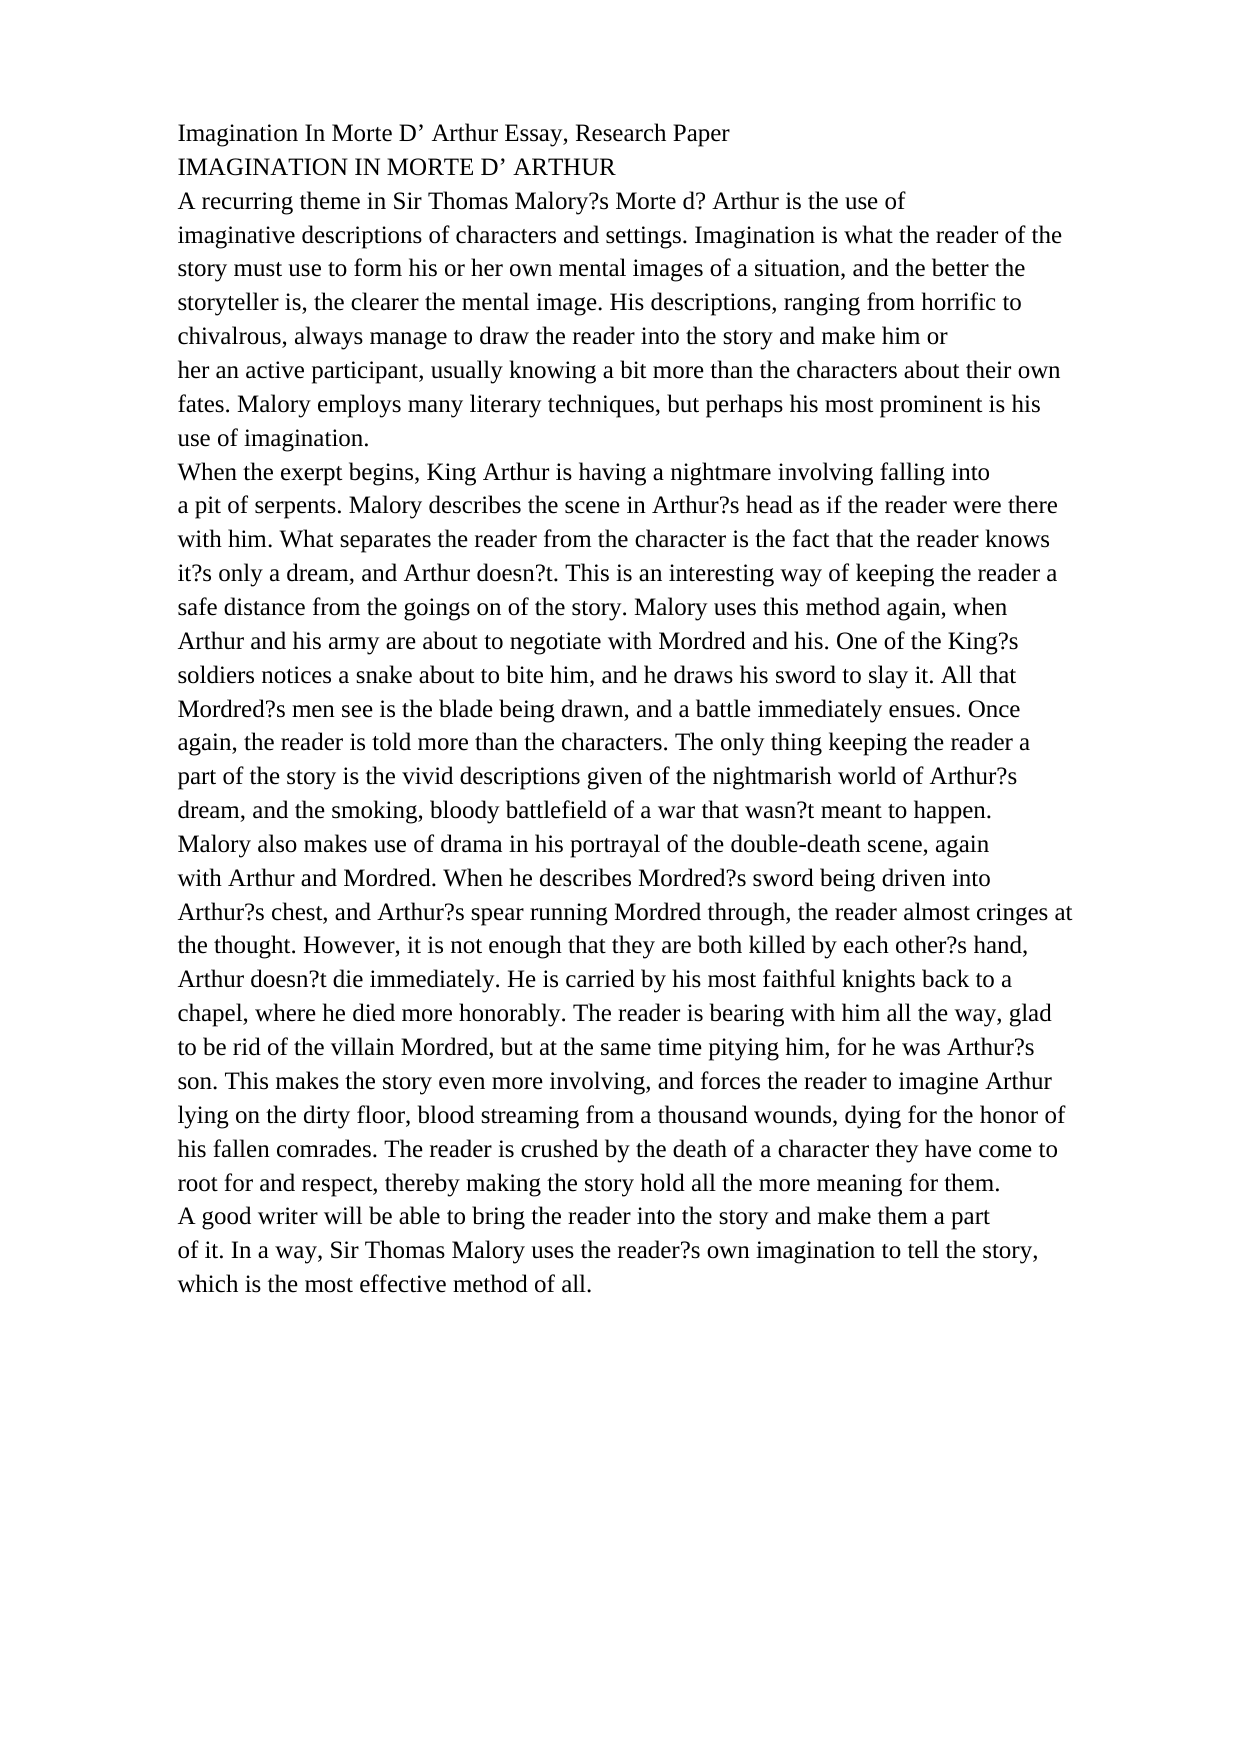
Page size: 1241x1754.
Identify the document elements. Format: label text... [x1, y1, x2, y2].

text Arthur and his army are about to negotiate with Mordred and his. One of the King?s [177, 626, 1152, 655]
text Arthur?s chest, and Arthur?s spear running Mordred through, the reader almost cringes at [177, 897, 1152, 926]
text to be rid of the villain Mordred, but at the same time pitying him, for he was Arthur?s [177, 1032, 1152, 1061]
text root for and respect, thereby making the story hold all the more meaning for them. [177, 1168, 1152, 1196]
text with Arthur and Mordred. When he describes Mordred?s sword being driven into [177, 863, 1152, 892]
text chivalrous, always manage to draw the reader into the story and make him or [177, 321, 1152, 350]
text part of the story is the vivid descriptions given of the nightmarish world of Arthur?s [177, 761, 1152, 790]
text her an active participant, usually knowing a bit more than the characters about their own [177, 355, 1152, 384]
text fates. Malory employs many literary techniques, but perhaps his most prominent is his [177, 389, 1152, 418]
text When the exerpt begins, King Arthur is having a nightmare involving falling into [177, 457, 1152, 485]
text story must use to form his or her own mental images of a situation, and the better the [177, 253, 1152, 282]
text safe distance from the goings on of the story. Malory uses this method again, when [177, 592, 1152, 621]
text Imagination In Morte D’ Arthur Essay, Research Paper [177, 118, 1152, 147]
text which is the most effective method of all. [177, 1269, 1152, 1298]
text with him. What separates the reader from the character is the fact that the reader knows [177, 524, 1152, 553]
text the thought. However, it is not enough that they are both killed by each other?s hand, [177, 931, 1152, 959]
text A recurring theme in Sir Thomas Malory?s Morte d? Arthur is the use of [177, 186, 1152, 214]
text son. This makes the story even more involving, and forces the reader to imagine Arthur [177, 1066, 1152, 1095]
text Malory also makes use of drama in his portrayal of the double-death scene, again [177, 829, 1152, 858]
text soldiers notices a snake about to bite him, and he draws his sword to slay it. All that [177, 660, 1152, 688]
text a pit of serpents. Malory describes the scene in Arthur?s head as if the reader were there [177, 491, 1152, 519]
text it?s only a dream, and Arthur doesn?t. This is an interesting way of keeping the reader a [177, 558, 1152, 587]
text chapel, where he died more honorably. The reader is bearing with him all the way, glad [177, 998, 1152, 1027]
text lying on the dirty floor, blood streaming from a thousand wounds, dying for the honor of [177, 1100, 1152, 1129]
text again, the reader is told more than the characters. The only thing keeping the reader a [177, 727, 1152, 756]
text use of imagination. [177, 423, 1152, 452]
text A good writer will be able to bring the reader into the story and make them a part [177, 1201, 1152, 1230]
text storyteller is, the clearer the mental image. His descriptions, ranging from horrific to [177, 287, 1152, 316]
text IMAGINATION IN MORTE D’ ARTHUR [177, 152, 1152, 181]
text dream, and the smoking, bloody battlefield of a war that wasn?t meant to happen. [177, 795, 1152, 824]
text of it. In a way, Sir Thomas Malory uses the reader?s own imagination to tell the story, [177, 1235, 1152, 1264]
text imaginative descriptions of characters and settings. Imagination is what the reader of the [177, 220, 1152, 248]
text Mordred?s men see is the blade being drawn, and a battle immediately ensues. Once [177, 694, 1152, 722]
text Arthur doesn?t die immediately. He is carried by his most faithful knights back to a [177, 964, 1152, 993]
text his fallen comrades. The reader is crushed by the death of a character they have come to [177, 1134, 1152, 1162]
